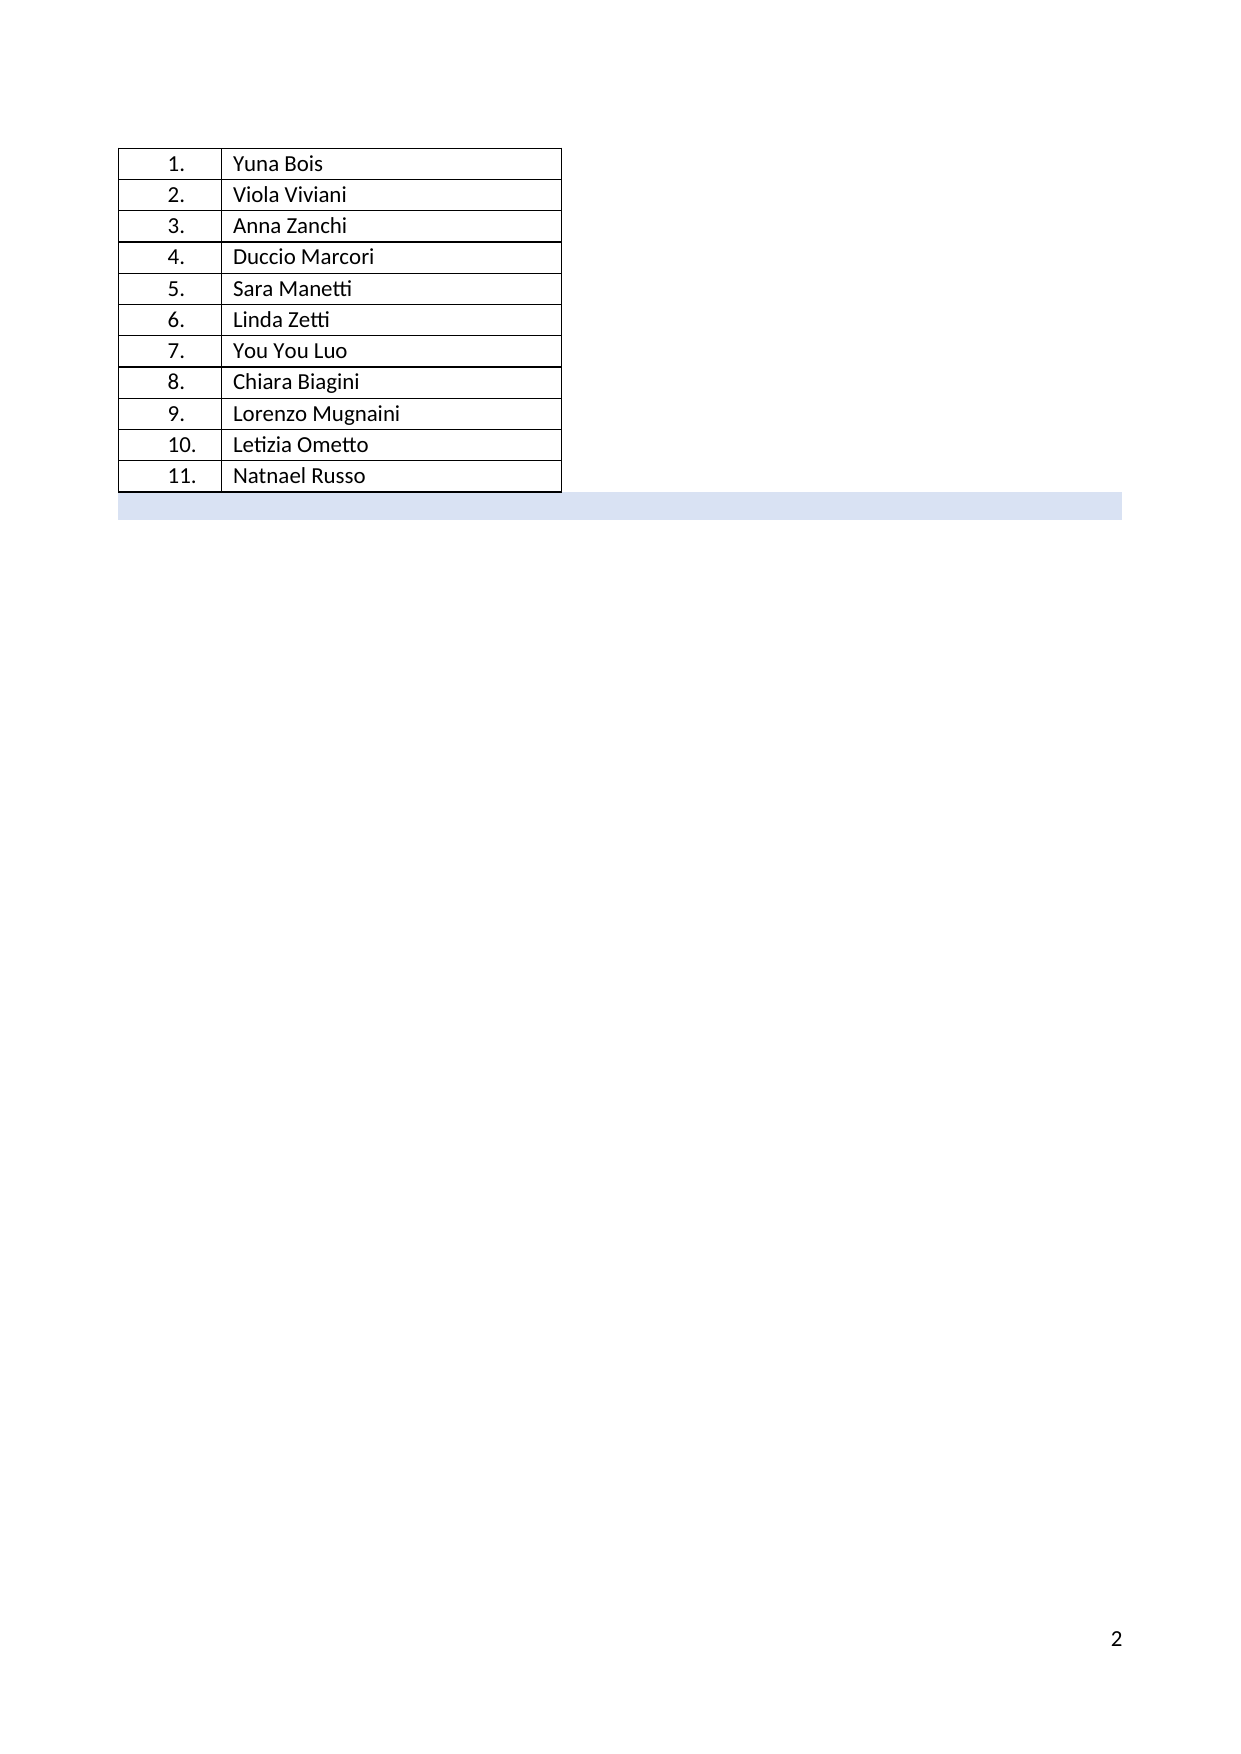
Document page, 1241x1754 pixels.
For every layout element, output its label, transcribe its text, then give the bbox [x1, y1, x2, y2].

table_cell [119, 430, 221, 460]
table_cell [119, 399, 221, 429]
table_cell Viola Viviani [222, 180, 561, 210]
table_cell [119, 243, 221, 273]
table_cell [119, 336, 221, 366]
table_cell Duccio Marcori [222, 243, 561, 273]
table_cell Chiara Biagini [222, 368, 561, 398]
table_cell [119, 149, 221, 179]
table_cell Lorenzo Mugnaini [222, 399, 561, 429]
table_cell Anna Zanchi [222, 211, 561, 241]
table_cell You You Luo [222, 336, 561, 366]
table_cell [119, 305, 221, 335]
table_cell [119, 180, 221, 210]
table_cell Sara Manetti [222, 274, 561, 304]
table_cell Natnael Russo [222, 461, 561, 491]
table_cell Yuna Bois [222, 149, 561, 179]
table_cell [119, 274, 221, 304]
table_cell Letizia Ometto [222, 430, 561, 460]
table_cell [119, 211, 221, 241]
table_cell Linda Zetti [222, 305, 561, 335]
table_cell [119, 461, 221, 491]
table_cell [119, 368, 221, 398]
